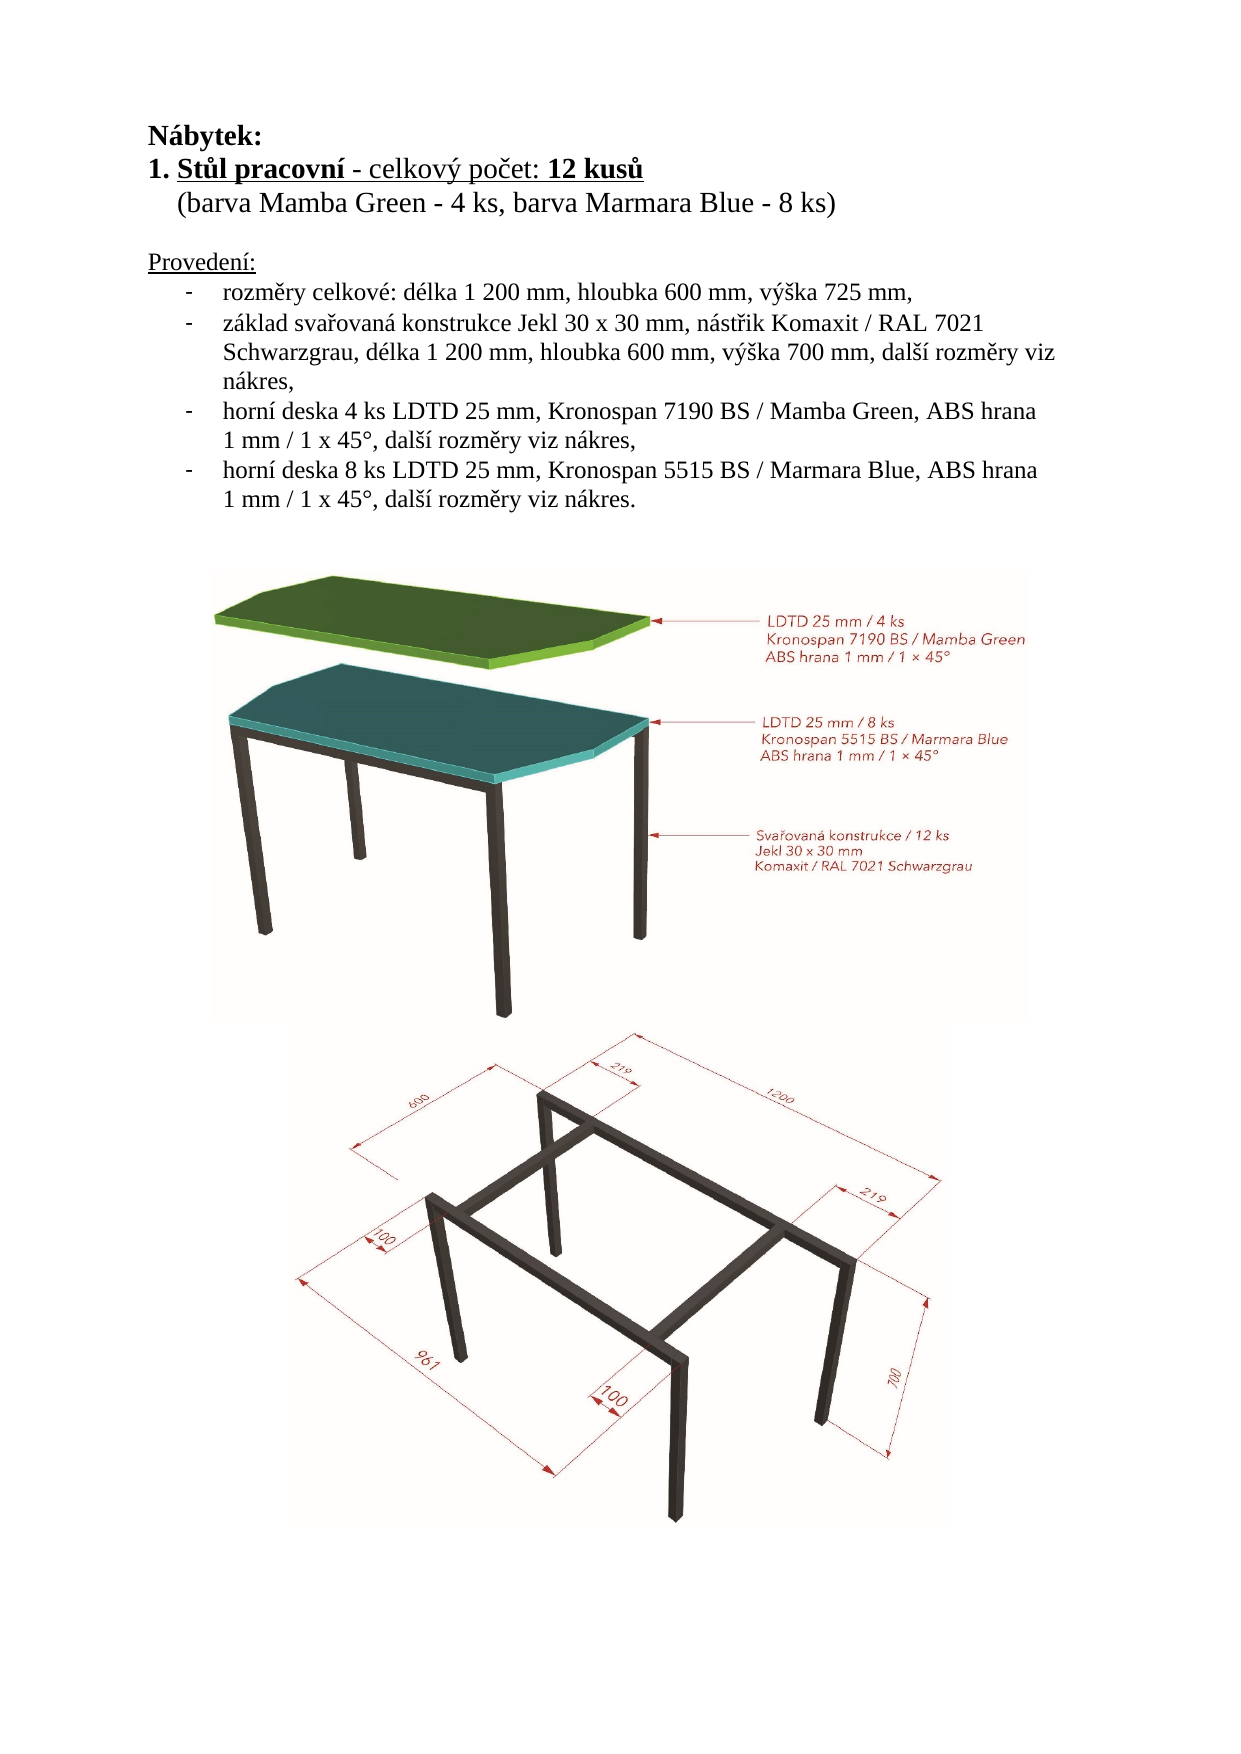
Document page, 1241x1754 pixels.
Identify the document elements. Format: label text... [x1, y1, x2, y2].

list základ svařovaná konstrukce Jekl 30 x 30 mm, nástřik Komaxit / RAL 7021 Schwarzgrau, délka 1 200 mm, hloubka 600 mm, výška 700 mm, další rozměry viz nákres, [185, 307, 1092, 395]
picture [210, 570, 1030, 1528]
text (barva Mamba Green - 4 ks, barva Marmara Blue - 8 ks) [148, 185, 1092, 219]
list rozměry celkové: délka 1 200 mm, hloubka 600 mm, výška 725 mm, [185, 276, 1092, 307]
text 1. Stůl pracovní - celkový počet: 12 kusů [148, 152, 1092, 185]
list horní deska 8 ks LDTD 25 mm, Kronospan 5515 BS / Marmara Blue, ABS hrana 1 mm / 1 x 45°, další rozměry viz nákres. [185, 454, 1092, 513]
text Nábytek: [148, 118, 1092, 152]
list horní deska 4 ks LDTD 25 mm, Kronospan 7190 BS / Mamba Green, ABS hrana 1 mm / 1 x 45°, další rozměry viz nákres, [185, 395, 1092, 454]
text Provedení: [148, 247, 1092, 276]
